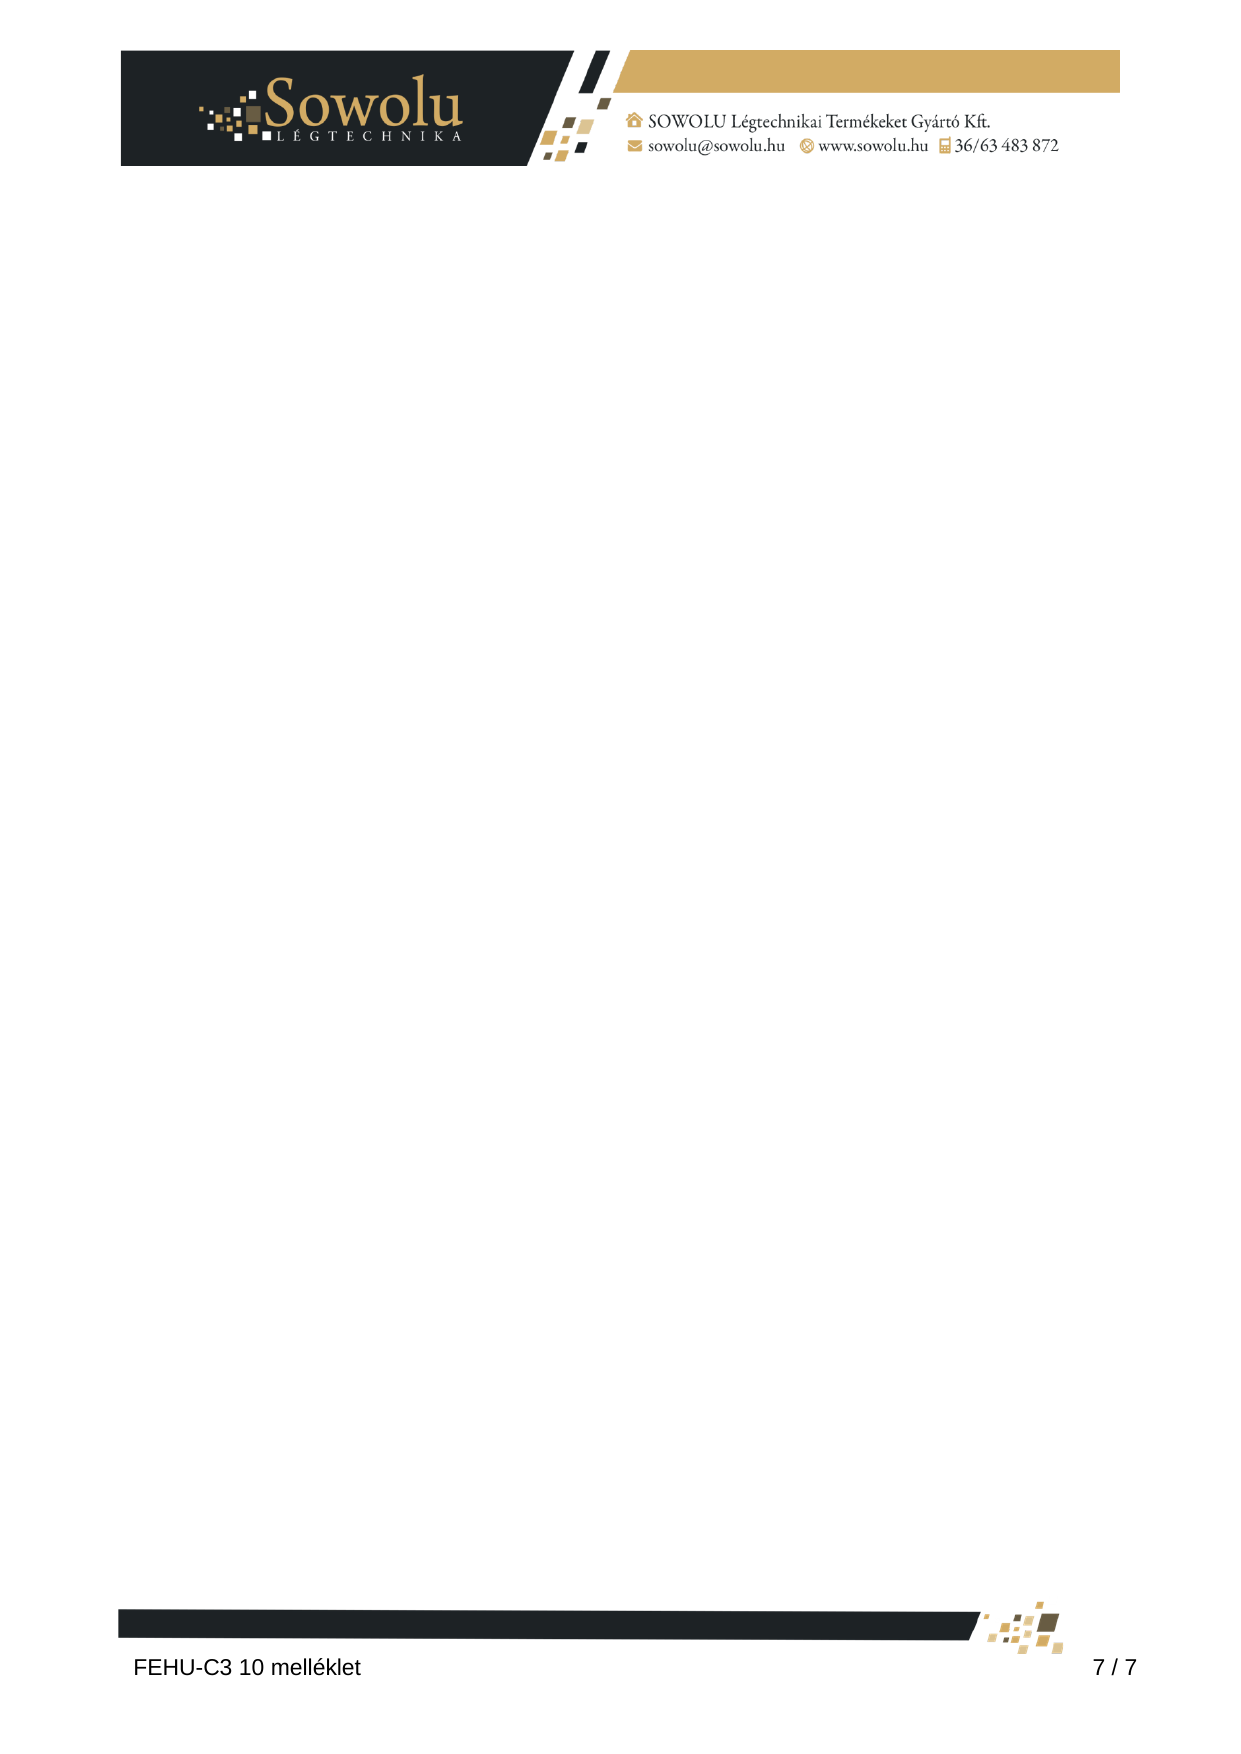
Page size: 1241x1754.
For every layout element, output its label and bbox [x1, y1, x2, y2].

picture [118, 1595, 1064, 1654]
picture [120, 50, 1120, 166]
